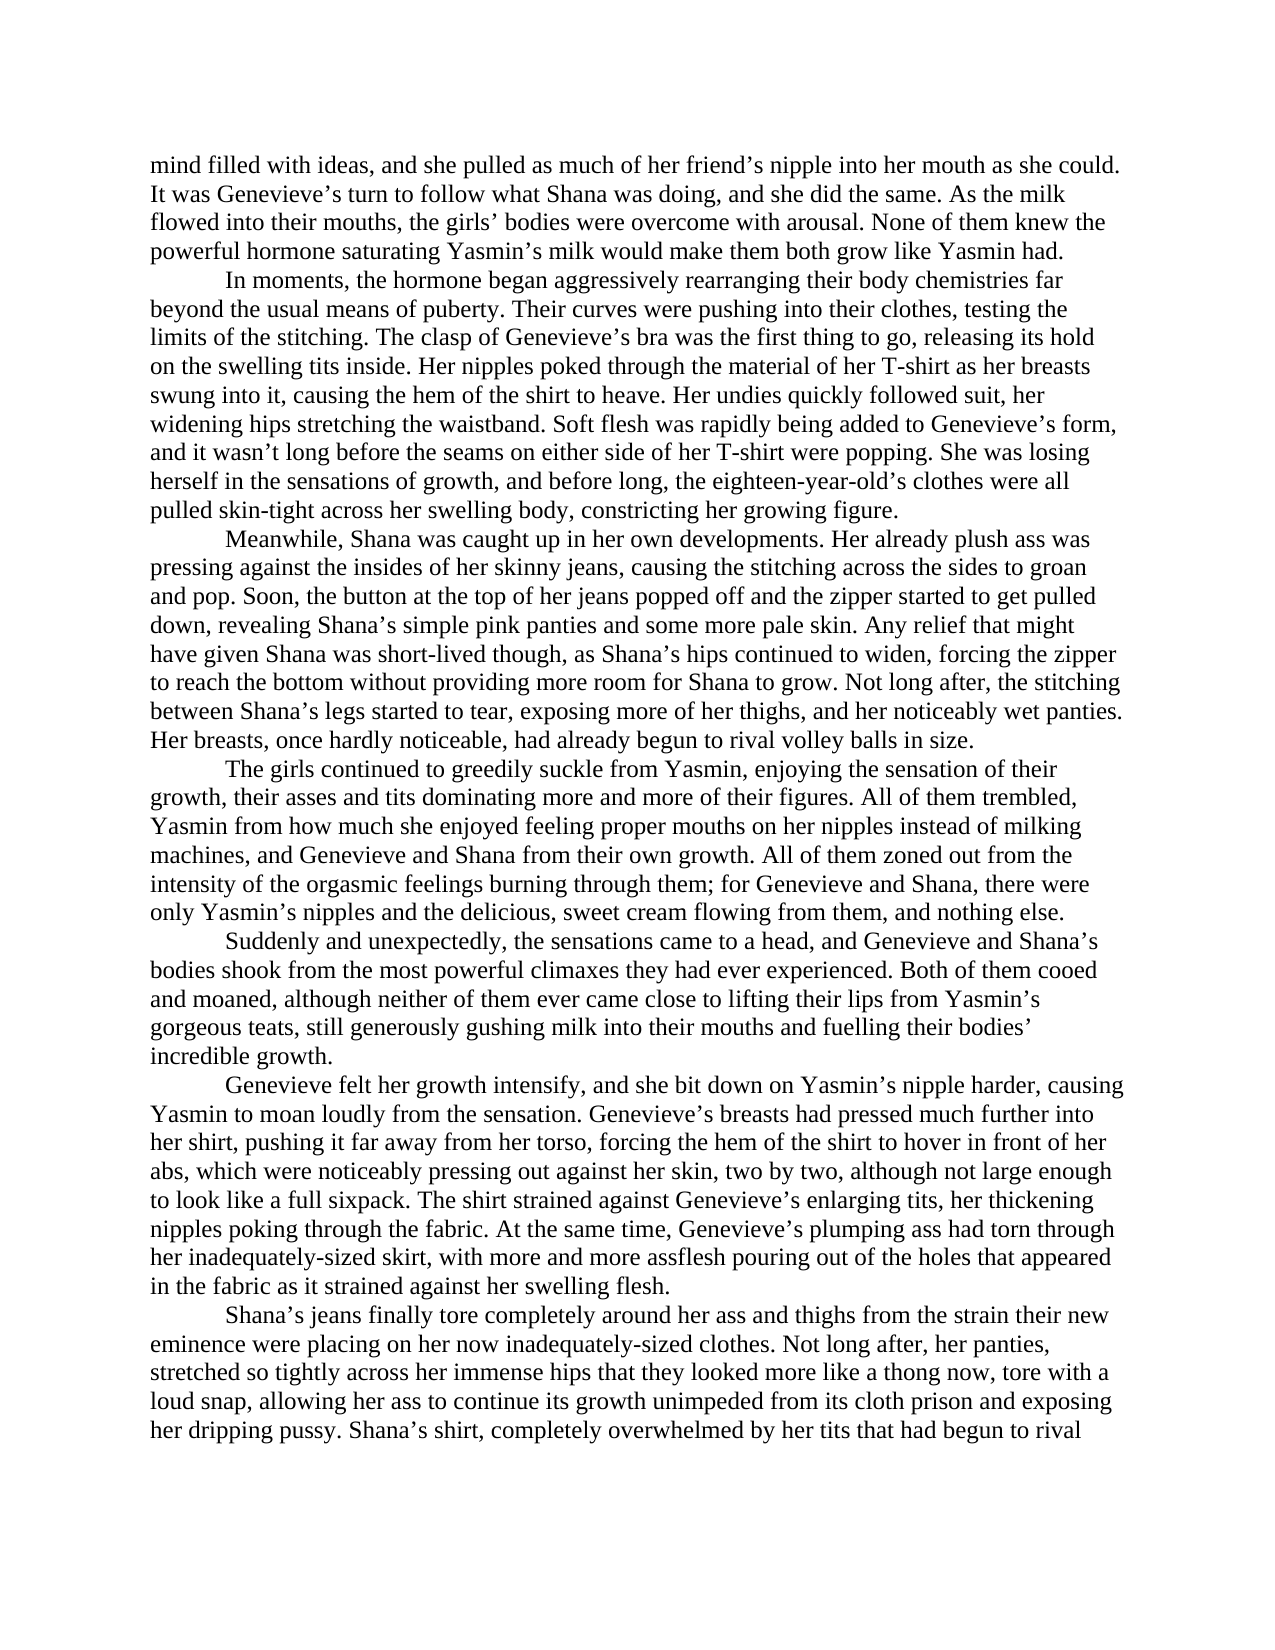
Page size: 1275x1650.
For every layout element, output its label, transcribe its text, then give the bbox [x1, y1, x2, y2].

text Genevieve felt her growth intensify, and she bit down on Yasmin’s nipple harder, causing Yasmin to moan loudly from the sensation. Genevieve’s breasts had pressed much further into her shirt, pushing it far away from her torso, forcing the hem of the shirt to hover in front of her abs, which were noticeably pressing out against her skin, two by two, although not large enough to look like a full sixpack. The shirt strained against Genevieve’s enlarging tits, her thickening nipples poking through the fabric. At the same time, Genevieve’s plumping ass had torn through her inadequately-sized skirt, with more and more assflesh pouring out of the holes that appeared in the fabric as it strained against her swelling flesh. [150, 1070, 1125, 1300]
text Meanwhile, Shana was caught up in her own developments. Her already plush ass was pressing against the insides of her skinny jeans, causing the stitching across the sides to groan and pop. Soon, the button at the top of her jeans popped off and the zipper started to get pulled down, revealing Shana’s simple pink panties and some more pale skin. Any relief that might have given Shana was short-lived though, as Shana’s hips continued to widen, forcing the zipper to reach the bottom without providing more room for Shana to grow. Not long after, the stitching between Shana’s legs started to tear, exposing more of her thighs, and her noticeably wet panties. Her breasts, once hardly noticeable, had already begun to rival volley balls in size. The girls continued to greedily suckle from Yasmin, enjoying the sensation of their growth, their asses and tits dominating more and more of their figures. All of them trembled, Yasmin from how much she enjoyed feeling proper mouths on her nipples instead of milking machines, and Genevieve and Shana from their own growth. All of them zoned out from the intensity of the orgasmic feelings burning through them; for Genevieve and Shana, there were only Yasmin’s nipples and the delicious, sweet cream flowing from them, and nothing else. Suddenly and unexpectedly, the sensations came to a head, and Genevieve and Shana’s bodies shook from the most powerful climaxes they had ever experienced. Both of them cooed and moaned, although neither of them ever came close to lifting their lips from Yasmin’s gorgeous teats, still generously gushing milk into their mouths and fuelling their bodies’ incredible growth. [150, 524, 1125, 1070]
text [150, 1300, 1125, 1444]
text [150, 150, 1125, 524]
